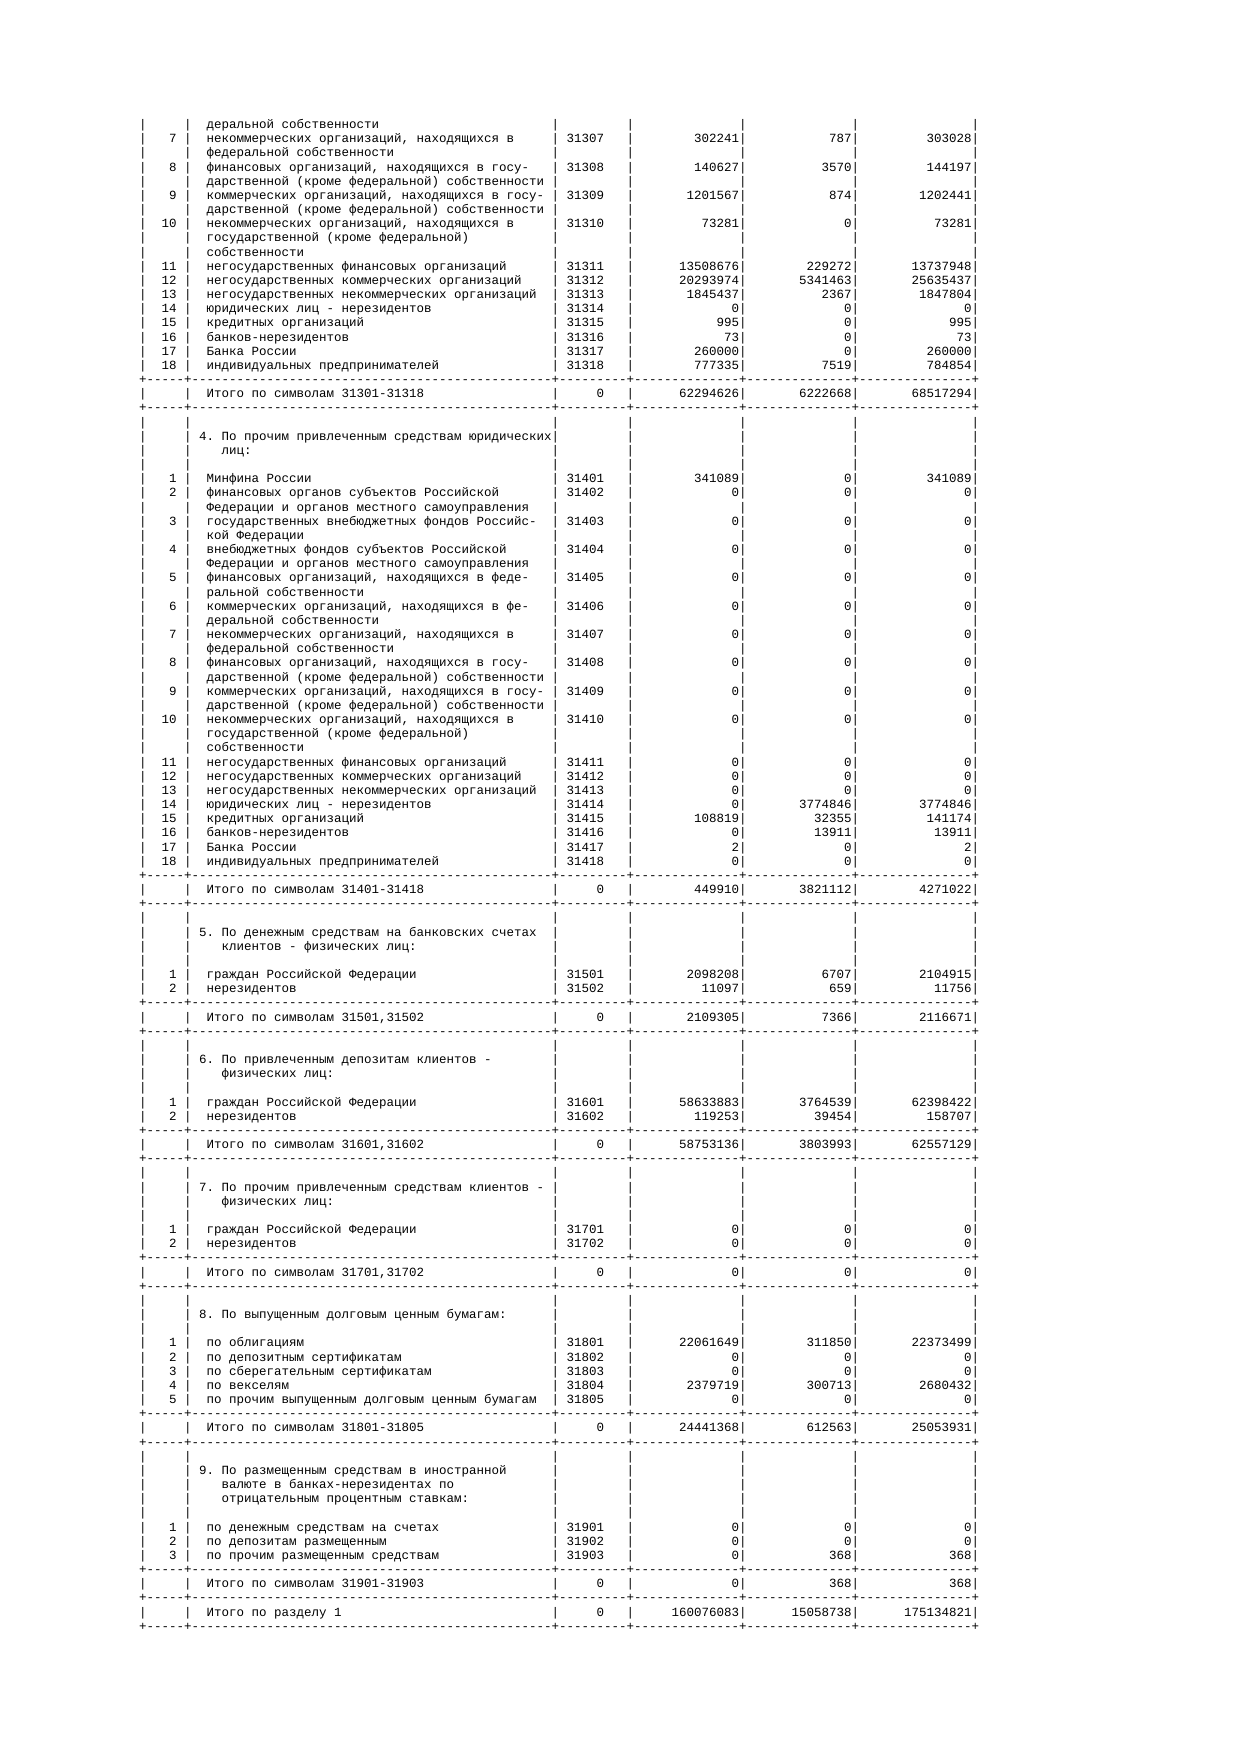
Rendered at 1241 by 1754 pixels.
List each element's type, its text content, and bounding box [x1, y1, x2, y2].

text | | | | | | | [139, 1506, 1101, 1521]
text | 4 | внебюджетных фондов субъектов Российской | 31404 | 0| 0| 0| [139, 543, 1101, 557]
text | 10 | некоммерческих организаций, находящихся в | 31310 | 73281| 0| 73281| [139, 217, 1101, 231]
text | | | | | | | [139, 1039, 1101, 1053]
text | 7 | некоммерческих организаций, находящихся в | 31407 | 0| 0| 0| [139, 628, 1101, 642]
text | 14 | юридических лиц - нерезидентов | 31314 | 0| 0| 0| [139, 302, 1101, 316]
text | | дарственной (кроме федеральной) собственности | | | | | [139, 203, 1101, 217]
text | | Итого по символам 31901-31903 | 0 | 0| 368| 368| [139, 1577, 1101, 1591]
text | | 7. По прочим привлеченным средствам клиентов - | | | | | [139, 1181, 1101, 1195]
text | 9 | коммерческих организаций, находящихся в госу- | 31409 | 0| 0| 0| [139, 685, 1101, 699]
text | | Федерации и органов местного самоуправления | | | | | [139, 501, 1101, 515]
text | | федеральной собственности | | | | | [139, 642, 1101, 656]
text | | деральной собственности | | | | | [139, 614, 1101, 628]
text | 2 | нерезидентов | 31702 | 0| 0| 0| [139, 1237, 1101, 1251]
text +-----+------------------------------------------------+---------+--------------+--------------+---------------+ [139, 401, 1101, 416]
text +-----+------------------------------------------------+---------+--------------+--------------+---------------+ [139, 897, 1101, 911]
text | 1 | граждан Российской Федерации | 31701 | 0| 0| 0| [139, 1223, 1101, 1237]
text | | | | | | | [139, 1322, 1101, 1336]
text | 11 | негосударственных финансовых организаций | 31411 | 0| 0| 0| [139, 756, 1101, 770]
text +-----+------------------------------------------------+---------+--------------+--------------+---------------+ [139, 373, 1101, 387]
text | | дарственной (кроме федеральной) собственности | | | | | [139, 671, 1101, 685]
text | | физических лиц: | | | | | [139, 1195, 1101, 1209]
text | 11 | негосударственных финансовых организаций | 31311 | 13508676| 229272| 13737948| [139, 260, 1101, 274]
text | 18 | индивидуальных предпринимателей | 31418 | 0| 0| 0| [139, 855, 1101, 869]
text | 9 | коммерческих организаций, находящихся в госу- | 31309 | 1201567| 874| 1202441| [139, 189, 1101, 203]
text | 2 | по депозитным сертификатам | 31802 | 0| 0| 0| [139, 1351, 1101, 1365]
text | 12 | негосударственных коммерческих организаций | 31312 | 20293974| 5341463| 25635437| [139, 274, 1101, 288]
text | 5 | по прочим выпущенным долговым ценным бумагам | 31805 | 0| 0| 0| [139, 1393, 1101, 1407]
text | | 6. По привлеченным депозитам клиентов - | | | | | [139, 1053, 1101, 1067]
text | | дарственной (кроме федеральной) собственности | | | | | [139, 175, 1101, 189]
text | 16 | банков-нерезидентов | 31316 | 73| 0| 73| [139, 331, 1101, 345]
text +-----+------------------------------------------------+---------+--------------+--------------+---------------+ [139, 1152, 1101, 1166]
text | 13 | негосударственных некоммерческих организаций | 31413 | 0| 0| 0| [139, 784, 1101, 798]
text | | | | | | | [139, 416, 1101, 430]
text | | Итого по символам 31701,31702 | 0 | 0| 0| 0| [139, 1266, 1101, 1280]
text | | Итого по символам 31601,31602 | 0 | 58753136| 3803993| 62557129| [139, 1138, 1101, 1152]
text | | | | | | | [139, 911, 1101, 926]
text +-----+------------------------------------------------+---------+--------------+--------------+---------------+ [139, 1124, 1101, 1138]
text +-----+------------------------------------------------+---------+--------------+--------------+---------------+ [139, 1025, 1101, 1039]
text | 3 | по прочим размещенным средствам | 31903 | 0| 368| 368| [139, 1549, 1101, 1563]
text | | Итого по символам 31501,31502 | 0 | 2109305| 7366| 2116671| [139, 1011, 1101, 1025]
text | 15 | кредитных организаций | 31315 | 995| 0| 995| [139, 316, 1101, 331]
text | | | | | | | [139, 1166, 1101, 1181]
text | | | | | | | [139, 1209, 1101, 1223]
text | | ральной собственности | | | | | [139, 586, 1101, 600]
text | 2 | нерезидентов | 31602 | 119253| 39454| 158707| [139, 1110, 1101, 1124]
text | | клиентов - физических лиц: | | | | | [139, 940, 1101, 954]
text | 15 | кредитных организаций | 31415 | 108819| 32355| 141174| [139, 812, 1101, 826]
text | | федеральной собственности | | | | | [139, 146, 1101, 161]
text | 17 | Банка России | 31317 | 260000| 0| 260000| [139, 345, 1101, 359]
text +-----+------------------------------------------------+---------+--------------+--------------+---------------+ [139, 1620, 1101, 1634]
text +-----+------------------------------------------------+---------+--------------+--------------+---------------+ [139, 1251, 1101, 1266]
text | | 4. По прочим привлеченным средствам юридических| | | | | [139, 430, 1101, 444]
text +-----+------------------------------------------------+---------+--------------+--------------+---------------+ [139, 869, 1101, 883]
text | | отрицательным процентным ставкам: | | | | | [139, 1492, 1101, 1506]
text | | государственной (кроме федеральной) | | | | | [139, 231, 1101, 246]
text | | валюте в банках-нерезидентах по | | | | | [139, 1478, 1101, 1492]
text | | 9. По размещенным средствам в иностранной | | | | | [139, 1464, 1101, 1478]
text | 18 | индивидуальных предпринимателей | 31318 | 777335| 7519| 784854| [139, 359, 1101, 373]
text | | | | | | | [139, 954, 1101, 968]
text | | физических лиц: | | | | | [139, 1067, 1101, 1081]
text | 8 | финансовых организаций, находящихся в госу- | 31308 | 140627| 3570| 144197| [139, 161, 1101, 175]
text | 4 | по векселям | 31804 | 2379719| 300713| 2680432| [139, 1379, 1101, 1393]
text | 1 | граждан Российской Федерации | 31501 | 2098208| 6707| 2104915| [139, 968, 1101, 982]
text | | Итого по разделу 1 | 0 | 160076083| 15058738| 175134821| [139, 1606, 1101, 1620]
text | 1 | по денежным средствам на счетах | 31901 | 0| 0| 0| [139, 1521, 1101, 1535]
text | 16 | банков-нерезидентов | 31416 | 0| 13911| 13911| [139, 826, 1101, 841]
text | 8 | финансовых организаций, находящихся в госу- | 31408 | 0| 0| 0| [139, 656, 1101, 671]
text | | Итого по символам 31401-31418 | 0 | 449910| 3821112| 4271022| [139, 883, 1101, 897]
text | 10 | некоммерческих организаций, находящихся в | 31410 | 0| 0| 0| [139, 713, 1101, 727]
text +-----+------------------------------------------------+---------+--------------+--------------+---------------+ [139, 1563, 1101, 1577]
text | 1 | по облигациям | 31801 | 22061649| 311850| 22373499| [139, 1336, 1101, 1351]
text +-----+------------------------------------------------+---------+--------------+--------------+---------------+ [139, 1591, 1101, 1606]
text | 2 | нерезидентов | 31502 | 11097| 659| 11756| [139, 982, 1101, 996]
text | | государственной (кроме федеральной) | | | | | [139, 727, 1101, 741]
text | | Федерации и органов местного самоуправления | | | | | [139, 557, 1101, 571]
text | 14 | юридических лиц - нерезидентов | 31414 | 0| 3774846| 3774846| [139, 798, 1101, 812]
text +-----+------------------------------------------------+---------+--------------+--------------+---------------+ [139, 996, 1101, 1011]
text | 5 | финансовых организаций, находящихся в феде- | 31405 | 0| 0| 0| [139, 571, 1101, 586]
text | 3 | по сберегательным сертификатам | 31803 | 0| 0| 0| [139, 1365, 1101, 1379]
text | 7 | некоммерческих организаций, находящихся в | 31307 | 302241| 787| 303028| [139, 132, 1101, 146]
text +-----+------------------------------------------------+---------+--------------+--------------+---------------+ [139, 1436, 1101, 1450]
text | 13 | негосударственных некоммерческих организаций | 31313 | 1845437| 2367| 1847804| [139, 288, 1101, 302]
text | 12 | негосударственных коммерческих организаций | 31412 | 0| 0| 0| [139, 770, 1101, 784]
text | | 5. По денежным средствам на банковских счетах | | | | | [139, 926, 1101, 940]
text | 1 | Минфина России | 31401 | 341089| 0| 341089| [139, 472, 1101, 486]
text | | деральной собственности | | | | | [139, 118, 1101, 132]
text | | собственности | | | | | [139, 246, 1101, 260]
text | | лиц: | | | | | [139, 444, 1101, 458]
text | | | | | | | [139, 1294, 1101, 1308]
text | | собственности | | | | | [139, 741, 1101, 756]
text +-----+------------------------------------------------+---------+--------------+--------------+---------------+ [139, 1280, 1101, 1294]
text | 1 | граждан Российской Федерации | 31601 | 58633883| 3764539| 62398422| [139, 1096, 1101, 1110]
text | 2 | по депозитам размещенным | 31902 | 0| 0| 0| [139, 1535, 1101, 1549]
text | | 8. По выпущенным долговым ценным бумагам: | | | | | [139, 1308, 1101, 1322]
text | | кой Федерации | | | | | [139, 529, 1101, 543]
text | 6 | коммерческих организаций, находящихся в фе- | 31406 | 0| 0| 0| [139, 600, 1101, 614]
text | | | | | | | [139, 458, 1101, 472]
text | 3 | государственных внебюджетных фондов Российс- | 31403 | 0| 0| 0| [139, 515, 1101, 529]
text +-----+------------------------------------------------+---------+--------------+--------------+---------------+ [139, 1407, 1101, 1421]
text | 17 | Банка России | 31417 | 2| 0| 2| [139, 841, 1101, 855]
text | | | | | | | [139, 1450, 1101, 1464]
text | | | | | | | [139, 1081, 1101, 1096]
text | 2 | финансовых органов субъектов Российской | 31402 | 0| 0| 0| [139, 486, 1101, 501]
text | | Итого по символам 31801-31805 | 0 | 24441368| 612563| 25053931| [139, 1421, 1101, 1436]
text | | дарственной (кроме федеральной) собственности | | | | | [139, 699, 1101, 713]
text | | Итого по символам 31301-31318 | 0 | 62294626| 6222668| 68517294| [139, 387, 1101, 401]
